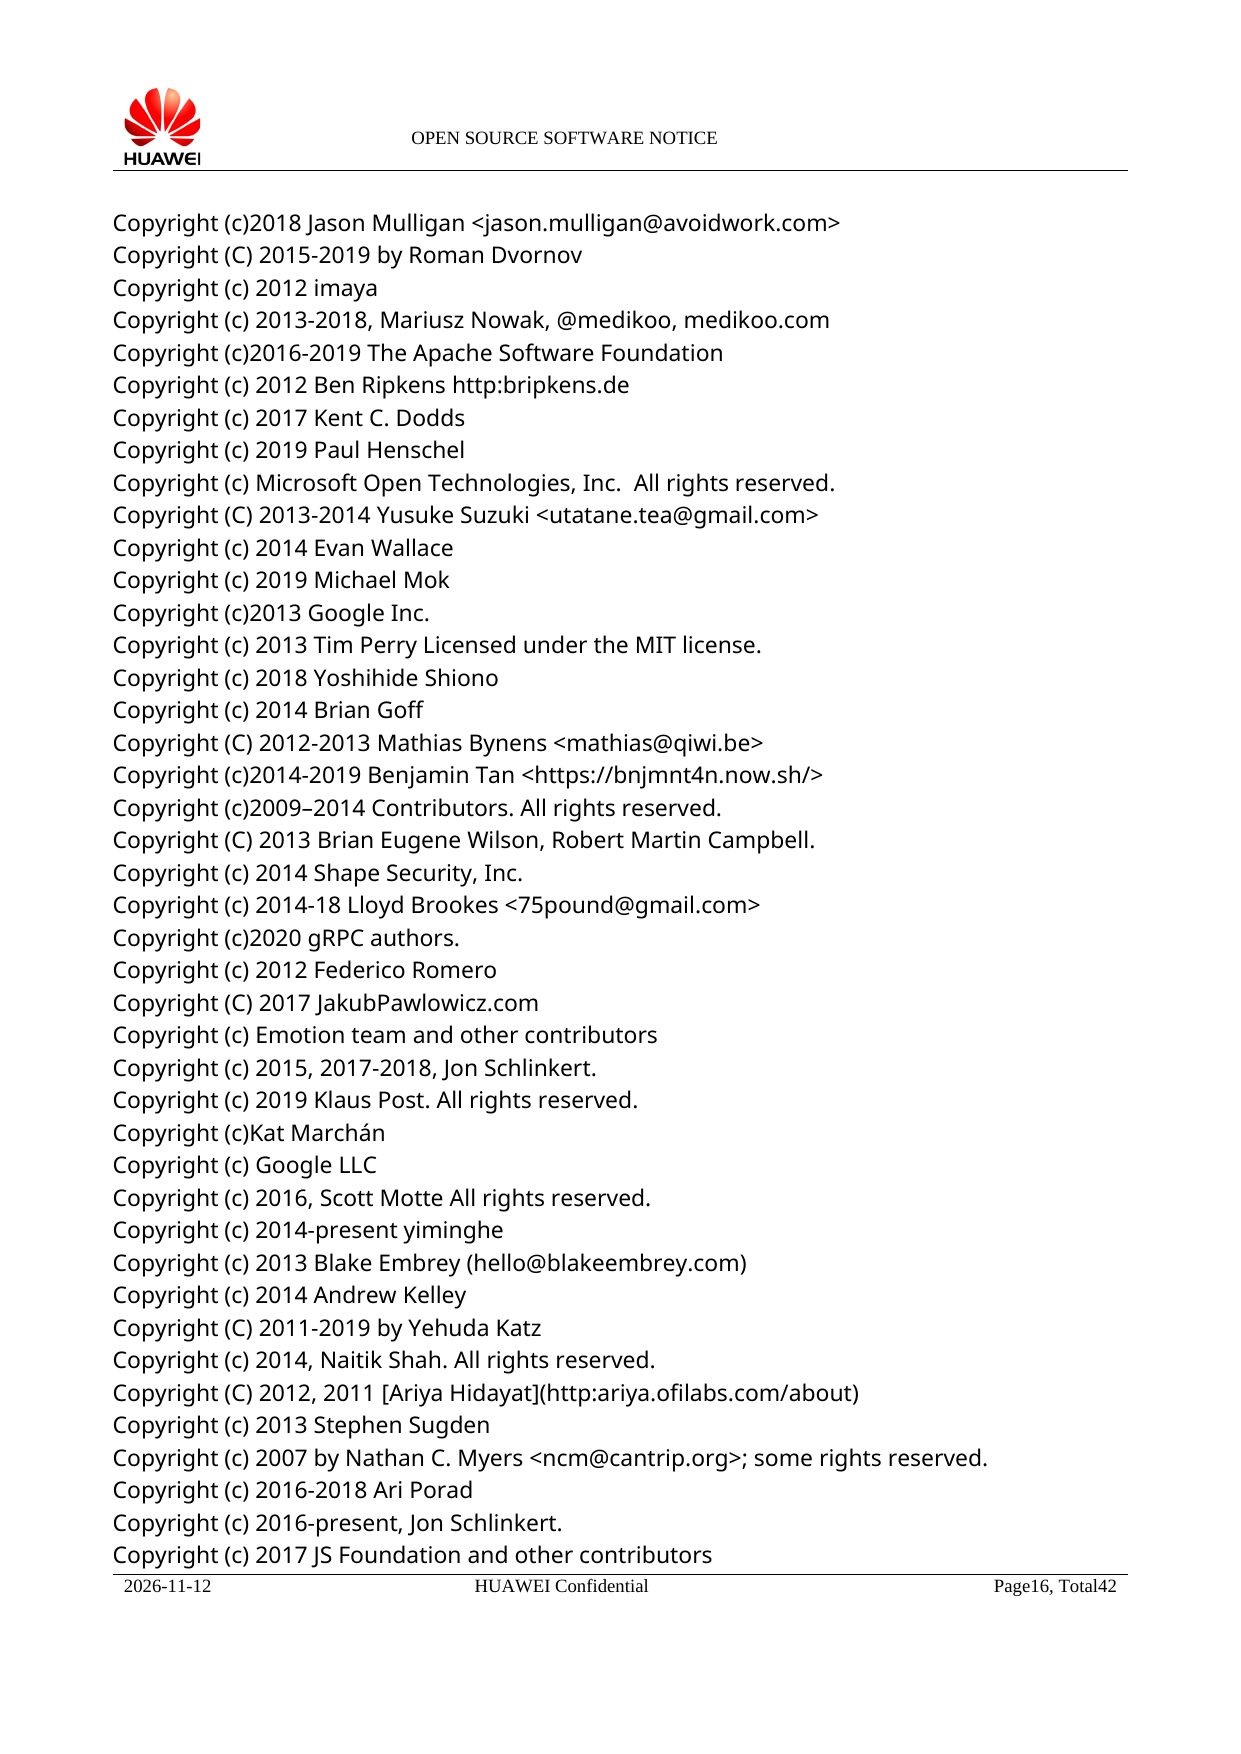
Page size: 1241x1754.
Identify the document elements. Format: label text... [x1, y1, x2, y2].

picture [124, 88, 201, 165]
